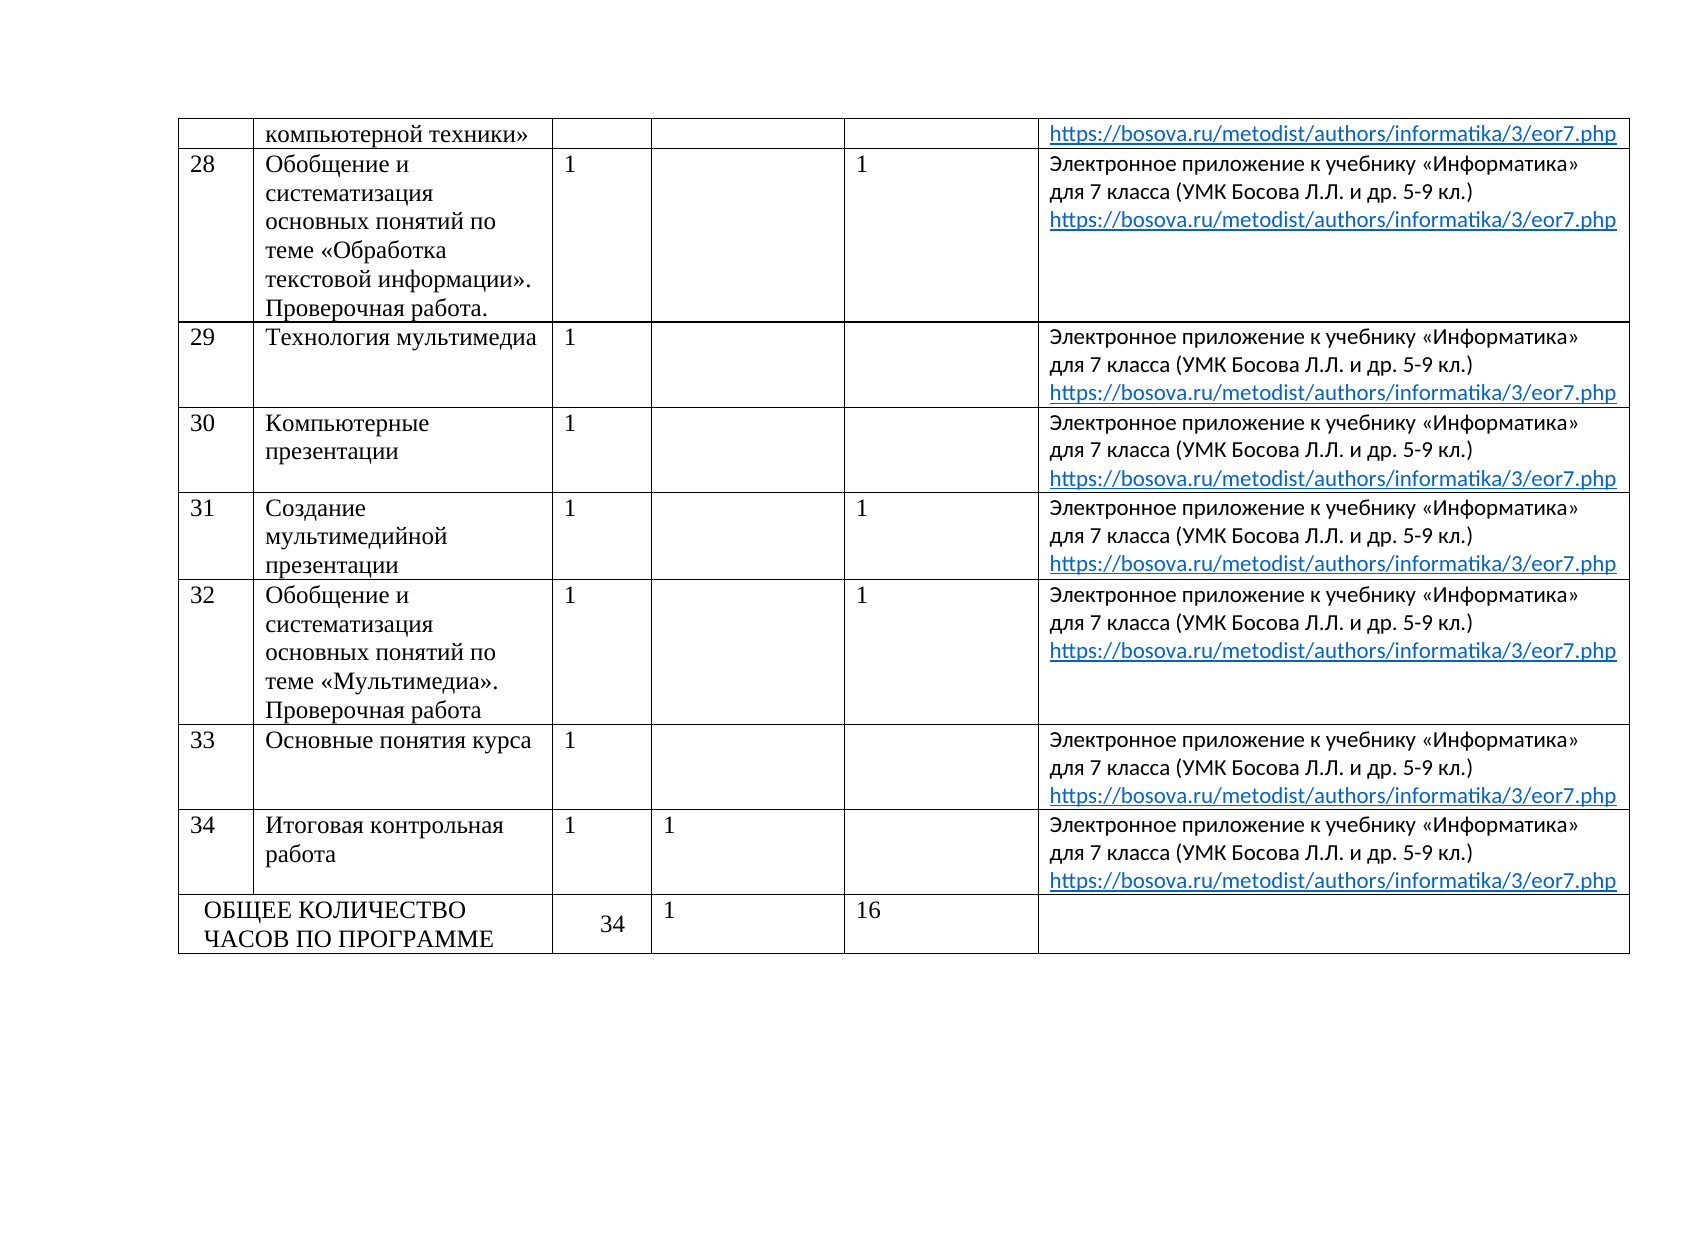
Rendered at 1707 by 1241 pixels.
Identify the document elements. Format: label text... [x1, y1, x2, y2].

table_cell [652, 149, 844, 321]
table_cell Итоговая контрольная работа [254, 810, 552, 894]
table_cell 1 [652, 810, 844, 894]
table_cell Технология мультимедиа [254, 323, 552, 407]
table_cell 1 [553, 408, 651, 492]
table_cell 33 [179, 725, 253, 809]
table_cell 31 [179, 493, 253, 579]
table_cell [652, 493, 844, 579]
table_cell 28 [179, 149, 253, 321]
table_cell 1 [553, 119, 651, 148]
table_cell 32 [179, 580, 253, 724]
table_cell 1 [553, 149, 651, 321]
table_cell Основные понятия курса [254, 725, 552, 809]
table_cell 1 [553, 493, 651, 579]
table_cell Компьютерные презентации [254, 408, 552, 492]
table_cell [845, 725, 1038, 809]
table_cell ОБЩЕЕ КОЛИЧЕСТВО ЧАСОВ ПО ПРОГРАММЕ [179, 895, 552, 952]
table_cell Обобщение и систематизация основных понятий по теме «Обработка текстовой информации». Проверочная работа. [254, 149, 552, 321]
table_cell 1 [845, 149, 1038, 321]
table_cell 1 [553, 323, 651, 407]
table_cell [1039, 895, 1629, 952]
table_cell 1 [553, 580, 651, 724]
table_cell 1 [845, 493, 1038, 579]
table_cell 30 [179, 408, 253, 492]
table_cell Создание мультимедийной презентации [254, 493, 552, 579]
table_cell 1 [845, 119, 1038, 148]
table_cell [254, 119, 552, 148]
table_cell [845, 408, 1038, 492]
table_cell 1 [553, 725, 651, 809]
table_cell Обобщение и систематизация основных понятий по теме «Мультимедиа». Проверочная работа [254, 580, 552, 724]
table_cell 1 [553, 810, 651, 894]
table_cell [652, 119, 844, 148]
table_cell 27 [179, 119, 253, 148]
table_cell [845, 810, 1038, 894]
table_cell 29 [179, 323, 253, 407]
table_cell 16 [845, 895, 1038, 952]
table_cell [652, 725, 844, 809]
table_cell [652, 408, 844, 492]
table_cell 34 [553, 895, 651, 952]
table_cell [652, 323, 844, 407]
table_cell [845, 323, 1038, 407]
table_cell 1 [652, 895, 844, 952]
table_cell 34 [179, 810, 253, 894]
table_cell [652, 580, 844, 724]
table_cell 1 [845, 580, 1038, 724]
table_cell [1039, 119, 1629, 148]
